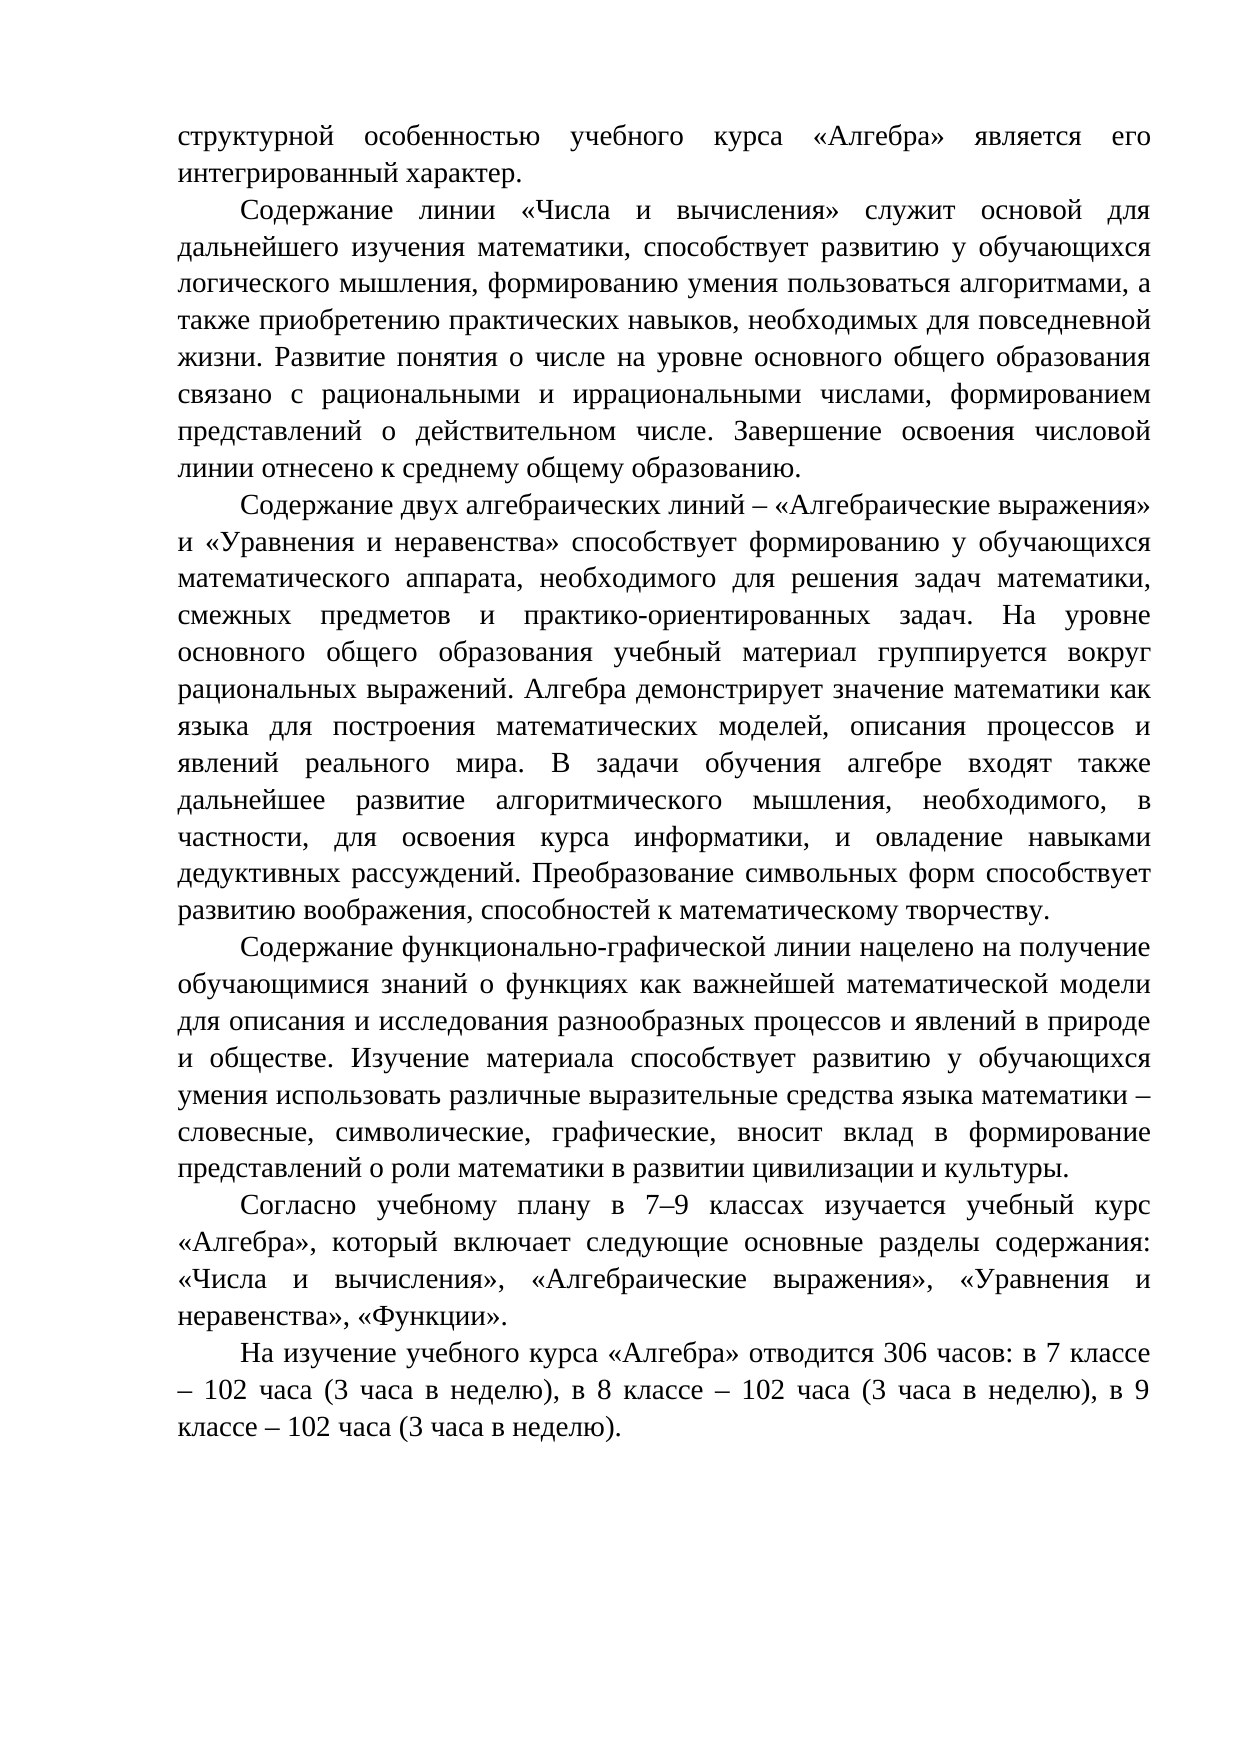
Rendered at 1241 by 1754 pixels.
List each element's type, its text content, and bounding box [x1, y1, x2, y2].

text Содержание функционально-графической линии нацелено на получение обучающимися знаний о функциях как важнейшей математической модели для описания и исследования разнообразных процессов и явлений в природе и обществе. Изучение материала способствует развитию у обучающихся умения использовать различные выразительные средства языка математики – словесные, символические, графические, вносит вклад в формирование представлений о роли математики в развитии цивилизации и культуры. [177, 929, 1152, 1184]
text Содержание двух алгебраических линий – «Алгебраические выражения» и «Уравнения и неравенства» способствует формированию у обучающихся математического аппарата, необходимого для решения задач математики, смежных предметов и практико-ориентированных задач. На уровне основного общего образования учебный материал группируется вокруг рациональных выражений. Алгебра демонстрирует значение математики как языка для построения математических моделей, описания процессов и явлений реального мира. В задачи обучения алгебре входят также дальнейшее развитие алгоритмического мышления, необходимого, в частности, для освоения курса информатики, и овладение навыками дедуктивных рассуждений. Преобразование символьных форм способствует развитию воображения, способностей к математическому творчеству. [177, 487, 1152, 926]
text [177, 118, 1152, 188]
text Содержание линии «Числа и вычисления» служит основой для дальнейшего изучения математики, способствует развитию у обучающихся логического мышления, формированию умения пользоваться алгоритмами, а также приобретению практических навыков, необходимых для повседневной жизни. Развитие понятия о числе на уровне основного общего образования связано с рациональными и иррациональными числами, формированием представлений о действительном числе. Завершение освоения числовой линии отнесено к среднему общему образованию. [177, 192, 1152, 483]
text На изучение учебного курса «Алгебра» отводится 306 часов: в 7 классе – 102 часа (3 часа в неделю), в 8 классе – 102 часа (3 часа в неделю), в 9 классе – 102 часа (3 часа в неделю). [177, 1335, 1152, 1442]
text Согласно учебному плану в 7–9 классах изучается учебный курс «Алгебра», который включает следующие основные разделы содержания: «Числа и вычисления», «Алгебраические выражения», «Уравнения и неравенства», «Функции». [177, 1187, 1152, 1332]
